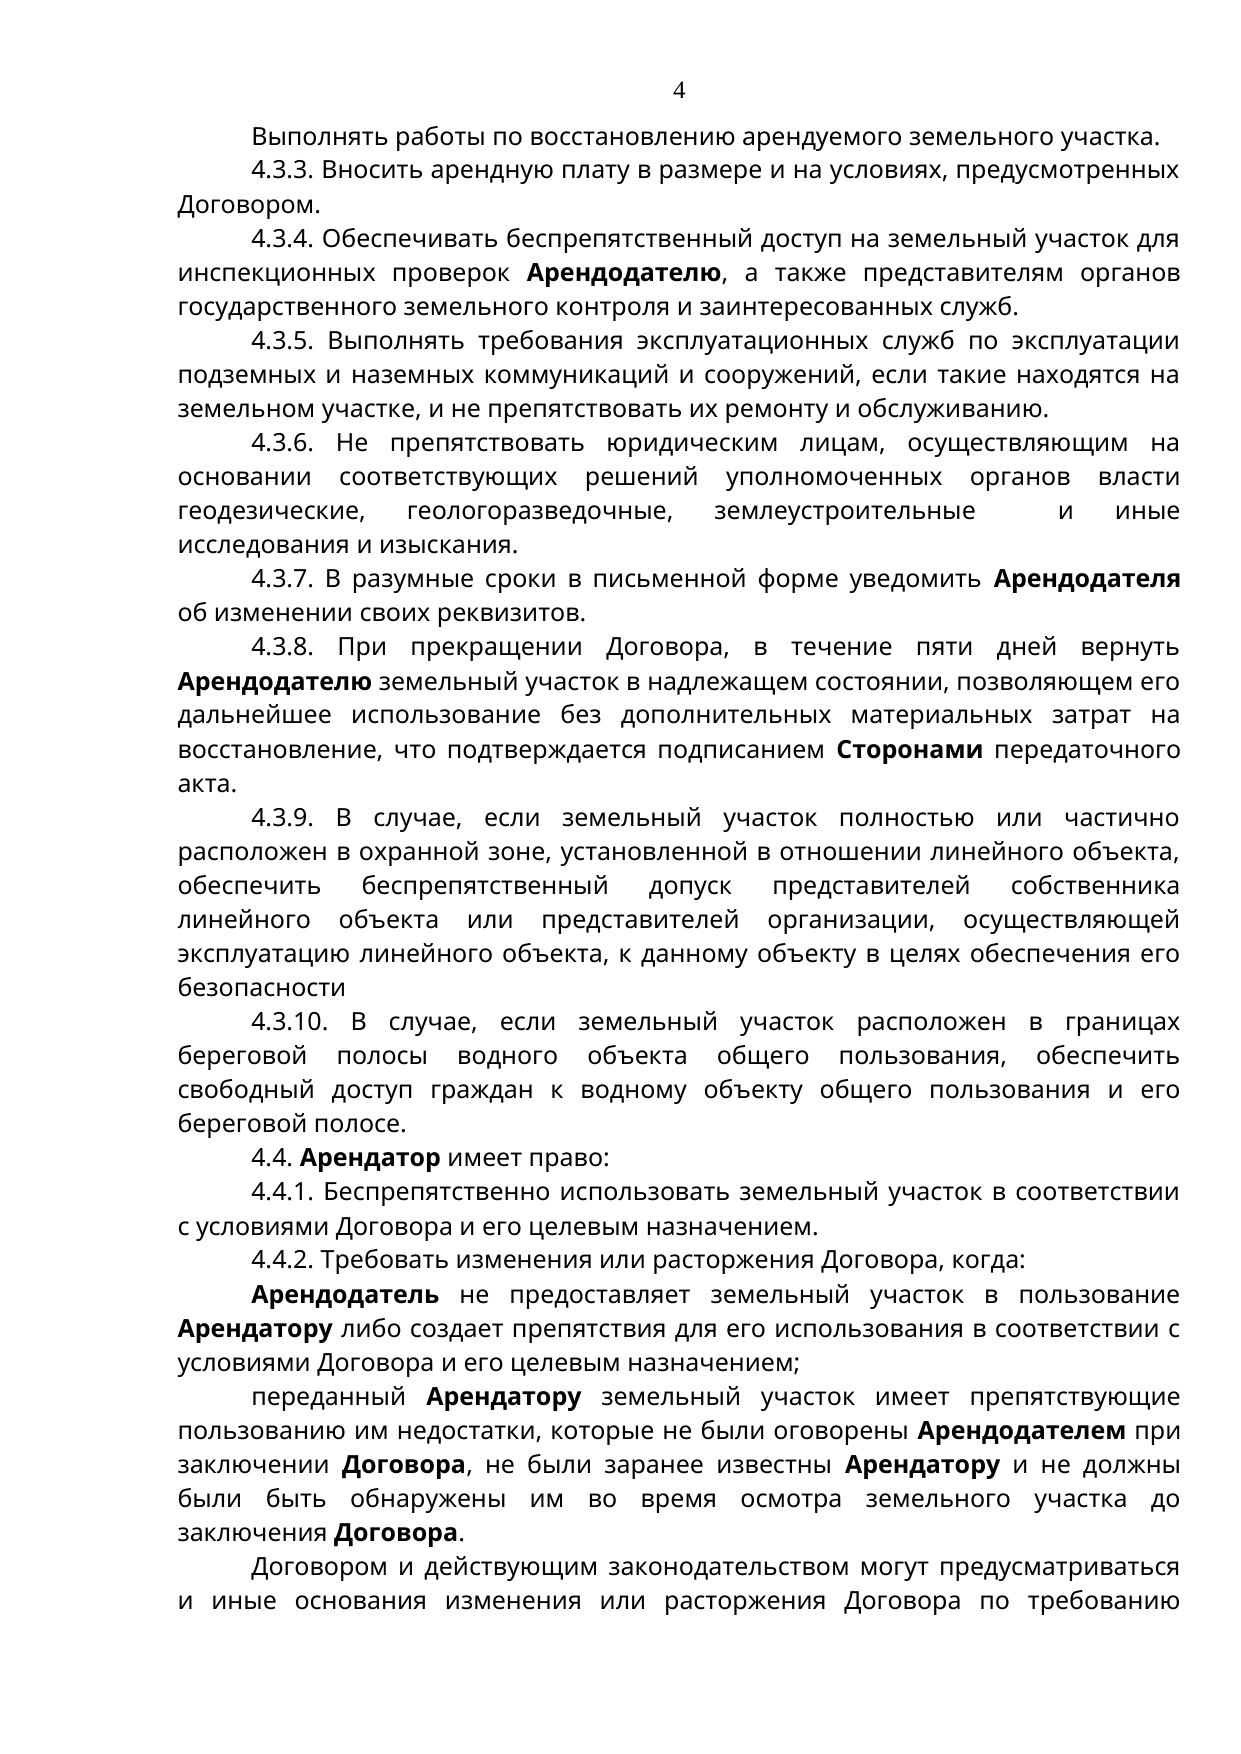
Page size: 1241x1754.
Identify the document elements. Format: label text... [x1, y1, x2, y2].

text 4.4.2. Требовать изменения или расторжения Договора, когда: [177, 1242, 1181, 1276]
text переданный Арендатору земельный участок имеет препятствующие пользованию им недостатки, которые не были оговорены Арендодателем при заключении Договора, не были заранее известны Арендатору и не должны были быть обнаружены им во время осмотра земельного участка до заключения Договора. [177, 1378, 1181, 1549]
text 4.4. Арендатор имеет право: [177, 1140, 1181, 1174]
text 4.3.10. В случае, если земельный участок расположен в границах береговой полосы водного объекта общего пользования, обеспечить свободный доступ граждан к водному объекту общего пользования и его береговой полосе. [177, 1004, 1181, 1140]
text 4.3.5. Выполнять требования эксплуатационных служб по эксплуатации подземных и наземных коммуникаций и сооружений, если такие находятся на земельном участке, и не препятствовать их ремонту и обслуживанию. [177, 322, 1181, 425]
text 4.4.1. Беспрепятственно использовать земельный участок в соответствии с условиями Договора и его целевым назначением. [177, 1174, 1181, 1242]
text 4.3.8. При прекращении Договора, в течение пяти дней вернуть Арендодателю земельный участок в надлежащем состоянии, позволяющем его дальнейшее использование без дополнительных материальных затрат на восстановление, что подтверждается подписанием Сторонами передаточного акта. [177, 629, 1181, 799]
text 4.3.6. Не препятствовать юридическим лицам, осуществляющим на основании соответствующих решений уполномоченных органов власти геодезические, геологоразведочные, землеустроительные и иные исследования и изыскания. [177, 425, 1181, 561]
text Выполнять работы по восстановлению арендуемого земельного участка. [177, 118, 1181, 152]
text Арендодатель не предоставляет земельный участок в пользование Арендатору либо создает препятствия для его использования в соответствии с условиями Договора и его целевым назначением; [177, 1276, 1181, 1378]
text 4.3.7. В разумные сроки в письменной форме уведомить Арендодателя об изменении своих реквизитов. [177, 561, 1181, 629]
text 4.3.4. Обеспечивать беспрепятственный доступ на земельный участок для инспекционных проверок Арендодателю, а также представителям органов государственного земельного контроля и заинтересованных служб. [177, 220, 1181, 322]
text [177, 1549, 1181, 1617]
text 4.3.3. Вносить арендную плату в размере и на условиях, предусмотренных Договором. [177, 152, 1181, 220]
text 4.3.9. В случае, если земельный участок полностью или частично расположен в охранной зоне, установленной в отношении линейного объекта, обеспечить беспрепятственный допуск представителей собственника линейного объекта или представителей организации, осуществляющей эксплуатацию линейного объекта, к данному объекту в целях обеспечения его безопасности [177, 799, 1181, 1004]
